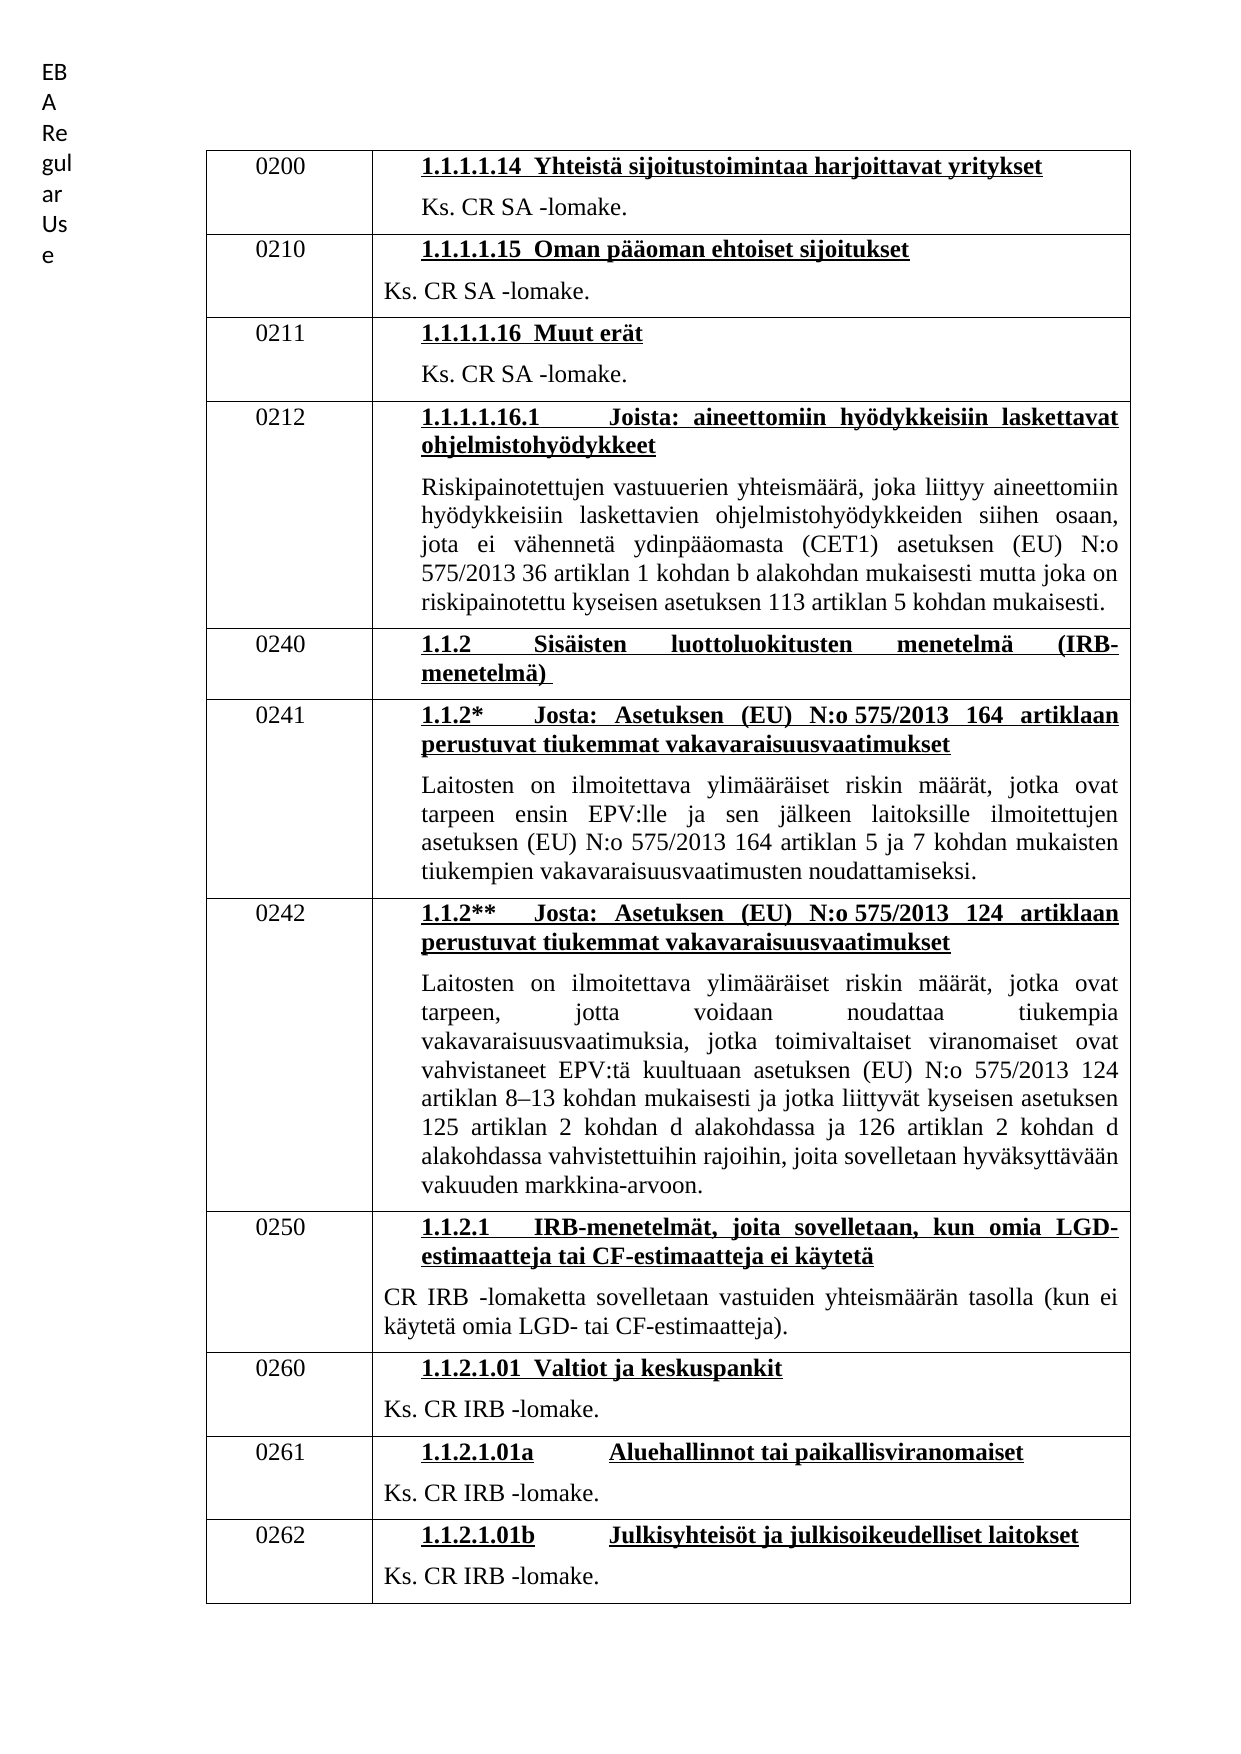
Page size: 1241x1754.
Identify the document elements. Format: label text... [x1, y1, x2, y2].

table_cell 0240 [207, 629, 372, 699]
table_cell 1.1.2.1.01b Julkisyhteisöt ja julkisoikeudelliset laitokset Ks. CR IRB -lomake. [373, 1520, 1130, 1603]
table_cell 1.1.2** Josta: Asetuksen (EU) N:o 575/2013 124 artiklaan perustuvat tiukemmat vakavaraisuusvaatimukset Laitosten on ilmoitettava ylimääräiset riskin määrät, jotka ovat tarpeen, jotta voidaan noudattaa tiukempia vakavaraisuusvaatimuksia, jotka toimivaltaiset viranomaiset ovat vahvistaneet EPV:tä kuultuaan asetuksen (EU) N:o 575/2013 124 artiklan 8–13 kohdan mukaisesti ja jotka liittyvät kyseisen asetuksen 125 artiklan 2 kohdan d alakohdassa ja 126 artiklan 2 kohdan d alakohdassa vahvistettuihin rajoihin, joita sovelletaan hyväksyttävään vakuuden markkina-arvoon. [373, 899, 1130, 1211]
table_cell 0261 [207, 1437, 372, 1519]
table_cell 1.1.1.1.15 Oman pääoman ehtoiset sijoitukset Ks. CR SA -lomake. [373, 235, 1130, 317]
table_cell 1.1.2.1.01 Valtiot ja keskuspankit Ks. CR IRB -lomake. [373, 1353, 1130, 1436]
table_cell 1.1.2.1.01a Aluehallinnot tai paikallisviranomaiset Ks. CR IRB -lomake. [373, 1437, 1130, 1519]
table_cell 1.1.1.1.16.1 Joista: aineettomiin hyödykkeisiin laskettavat ohjelmistohyödykkeet Riskipainotettujen vastuuerien yhteismäärä, joka liittyy aineettomiin hyödykkeisiin laskettavien ohjelmistohyödykkeiden siihen osaan, jota ei vähennetä ydinpääomasta (CET1) asetuksen (EU) N:o 575/2013 36 artiklan 1 kohdan b alakohdan mukaisesti mutta joka on riskipainotettu kyseisen asetuksen 113 artiklan 5 kohdan mukaisesti. [373, 402, 1130, 628]
table_cell 0242 [207, 899, 372, 1211]
table_cell 0211 [207, 318, 372, 401]
table_cell 1.1.1.1.16 Muut erät Ks. CR SA -lomake. [373, 318, 1130, 401]
table_cell 0262 [207, 1520, 372, 1603]
table_cell 0210 [207, 235, 372, 317]
table_cell 0212 [207, 402, 372, 628]
table_cell 1.1.1.1.14 Yhteistä sijoitustoimintaa harjoittavat yritykset Ks. CR SA -lomake. [373, 151, 1130, 233]
table_cell 1.1.2* Josta: Asetuksen (EU) N:o 575/2013 164 artiklaan perustuvat tiukemmat vakavaraisuusvaatimukset Laitosten on ilmoitettava ylimääräiset riskin määrät, jotka ovat tarpeen ensin EPV:lle ja sen jälkeen laitoksille ilmoitettujen asetuksen (EU) N:o 575/2013 164 artiklan 5 ja 7 kohdan mukaisten tiukempien vakavaraisuusvaatimusten noudattamiseksi. [373, 700, 1130, 897]
table_cell 0241 [207, 700, 372, 897]
table_cell 0200 [207, 151, 372, 233]
table_cell 1.1.2.1 IRB-menetelmät, joita sovelletaan, kun omia LGD-estimaatteja tai CF-estimaatteja ei käytetä CR IRB -lomaketta sovelletaan vastuiden yhteismäärän tasolla (kun ei käytetä omia LGD- tai CF-estimaatteja). [373, 1212, 1130, 1352]
table_cell 0260 [207, 1353, 372, 1436]
table_cell 1.1.2 Sisäisten luottoluokitusten menetelmä (IRB-menetelmä) [373, 629, 1130, 699]
table_cell 0250 [207, 1212, 372, 1352]
